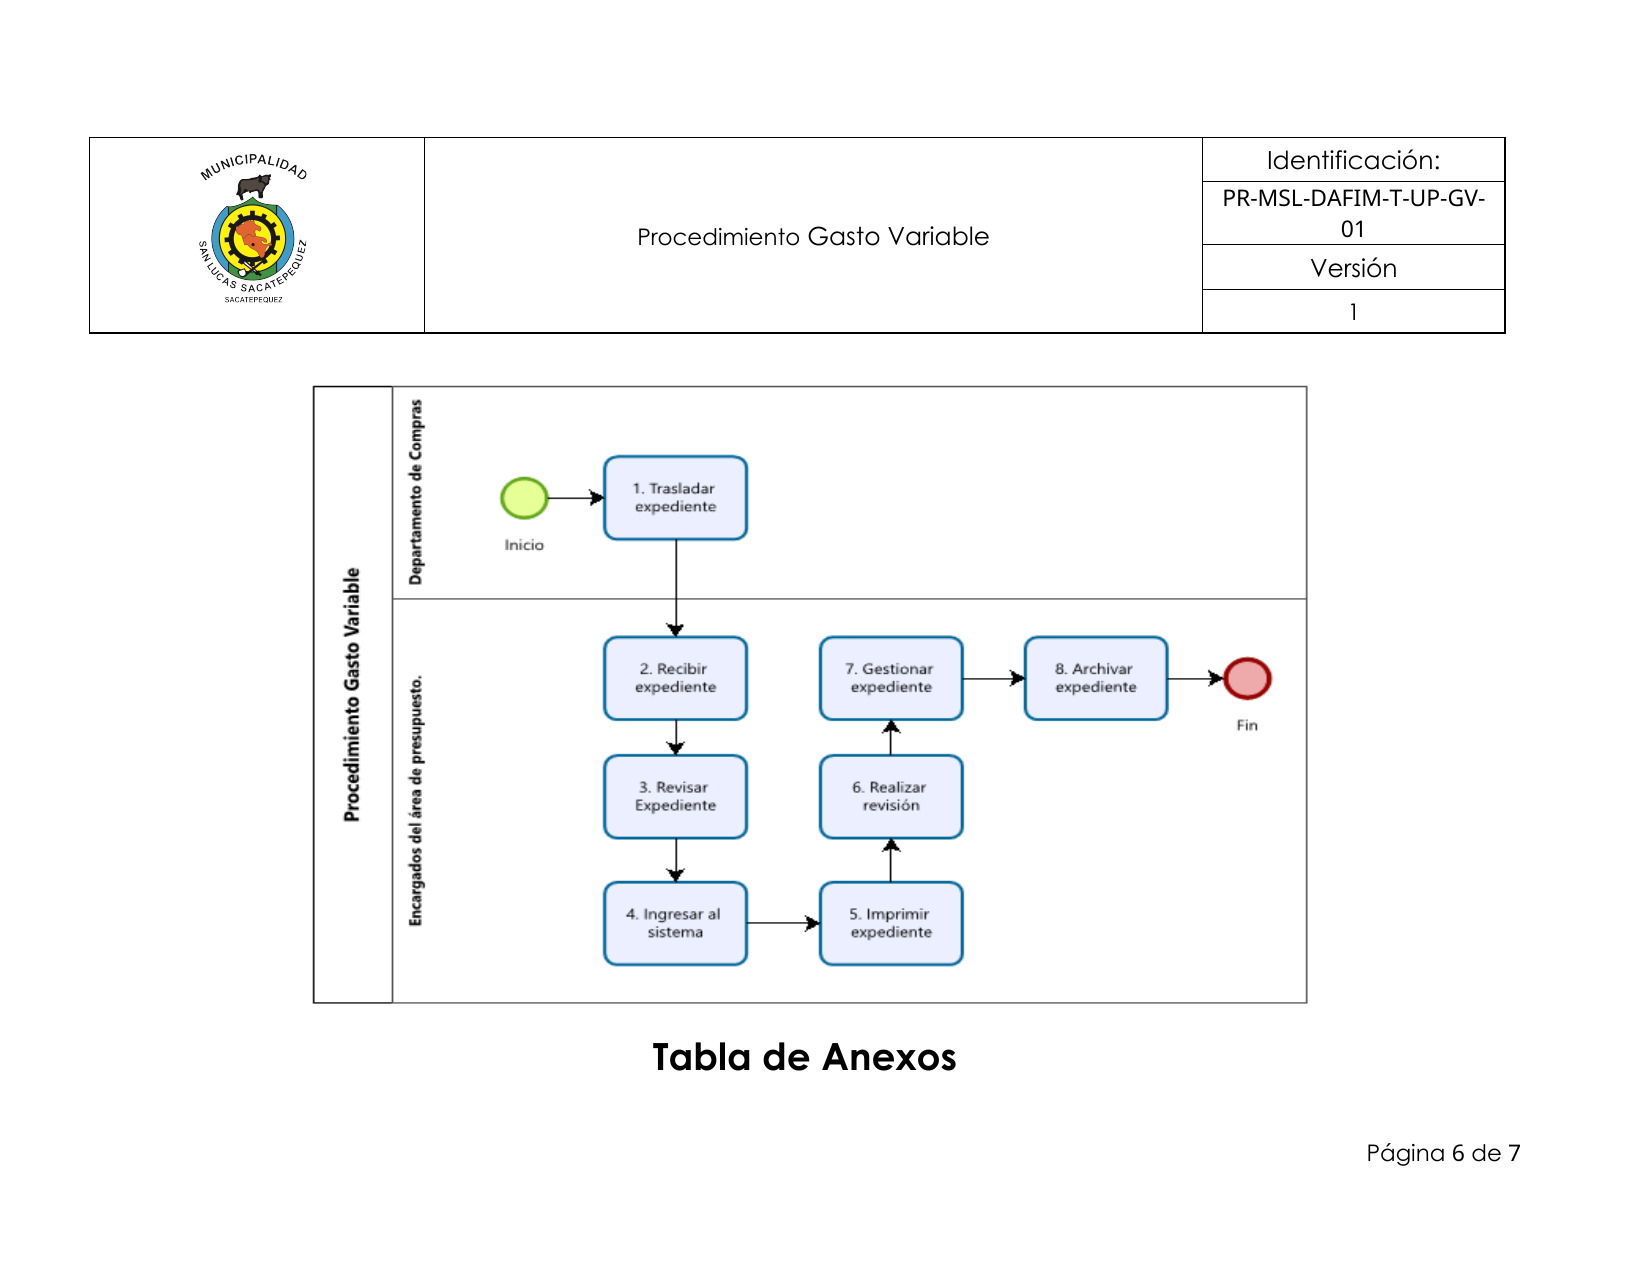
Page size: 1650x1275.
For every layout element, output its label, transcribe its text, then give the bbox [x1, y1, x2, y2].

text Tabla de Anexos [89, 1028, 1521, 1082]
picture [199, 154, 307, 303]
picture [288, 364, 1322, 1010]
